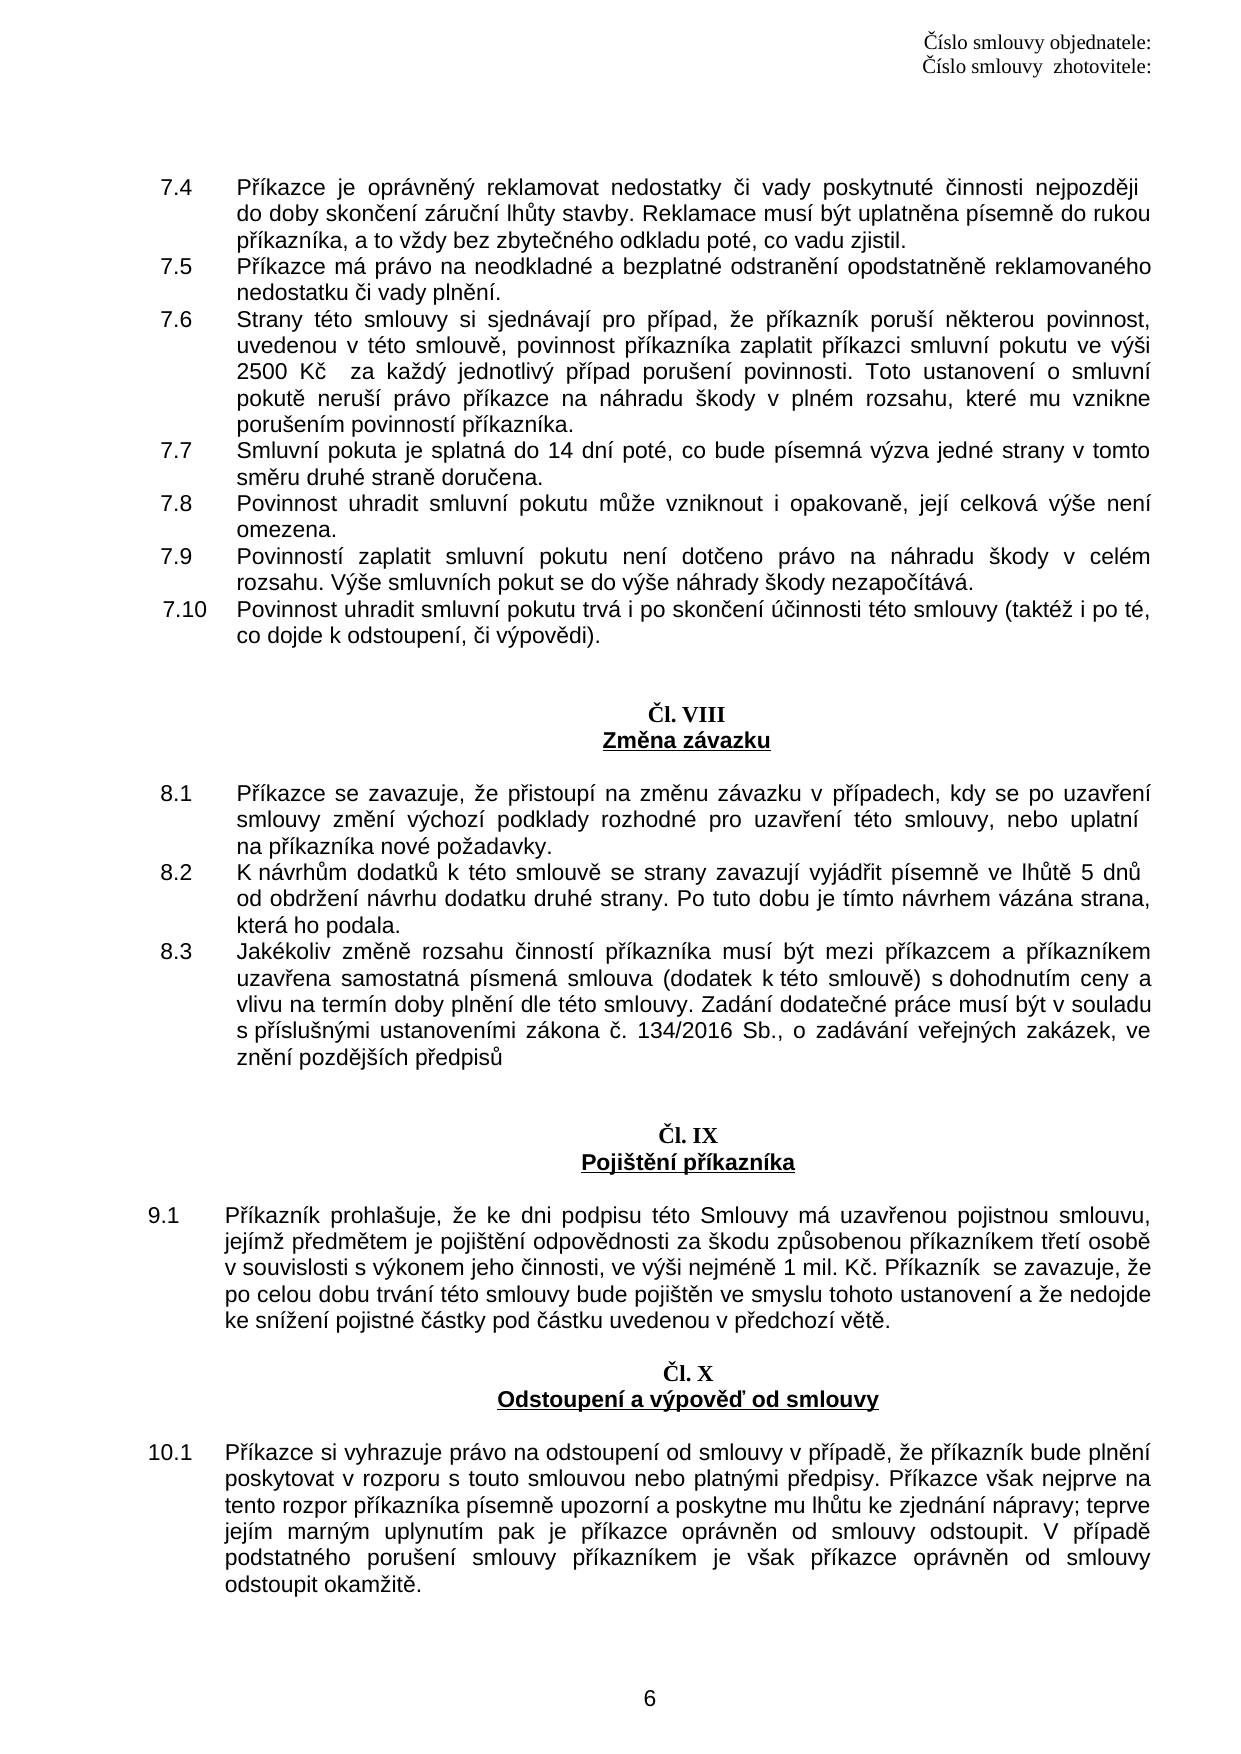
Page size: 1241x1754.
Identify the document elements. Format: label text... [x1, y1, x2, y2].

list Příkazce se zavazuje, že přistoupí na změnu závazku v případech, kdy se po uzavření smlouvy změní výchozí podklady rozhodné pro uzavření této smlouvy, nebo uplatní na příkazníka nové požadavky. [192, 780, 1152, 859]
list Příkazce má právo na neodkladné a bezplatné odstranění opodstatněně reklamovaného nedostatku či vady plnění. [192, 253, 1152, 306]
list Příkazce je oprávněný reklamovat nedostatky či vady poskytnuté činnosti nejpozději do doby skončení záruční lhůty stavby. Reklamace musí být uplatněna písemně do rukou příkazníka, a to vždy bez zbytečného odkladu poté, co vadu zjistil. [192, 174, 1152, 253]
list Povinností zaplatit smluvní pokutu není dotčeno právo na náhradu škody v celém rozsahu. Výše smluvních pokut se do výše náhrady škody nezapočítává. [192, 543, 1152, 596]
list K návrhům dodatků k této smlouvě se strany zavazují vyjádřit písemně ve lhůtě 5 dnů od obdržení návrhu dodatku druhé strany. Po tuto dobu je tímto návrhem vázána strana, která ho podala. [192, 859, 1152, 938]
text Odstoupení a výpověď od smlouvy [224, 1386, 1152, 1412]
list Strany této smlouvy si sjednávají pro případ, že příkazník poruší některou povinnost, uvedenou v této smlouvě, povinnost příkazníka zaplatit příkazci smluvní pokutu ve výši 2500 Kč za každý jednotlivý případ porušení povinnosti. Toto ustanovení o smluvní pokutě neruší právo příkazce na náhradu škody v plném rozsahu, které mu vznikne porušením povinností příkazníka. [192, 306, 1152, 437]
text 10.1 Příkazce si vyhrazuje právo na odstoupení od smlouvy v případě, že příkazník bude plnění poskytovat v rozporu s touto smlouvou nebo platnými předpisy. Příkazce však nejprve na tento rozpor příkazníka písemně upozorní a poskytne mu lhůtu ke zjednání nápravy; teprve jejím marným uplynutím pak je příkazce oprávněn od smlouvy odstoupit. V případě podstatného porušení smlouvy příkazníkem je však příkazce oprávněn od smlouvy odstoupit okamžitě. [148, 1439, 1152, 1597]
text 9.1 Příkazník prohlašuje, že ke dni podpisu této Smlouvy má uzavřenou pojistnou smlouvu, jejímž předmětem je pojištění odpovědnosti za škodu způsobenou příkazníkem třetí osobě v souvislosti s výkonem jeho činnosti, ve výši nejméně 1 mil. Kč. Příkazník se zavazuje, že po celou dobu trvání této smlouvy bude pojištěn ve smyslu tohoto ustanovení a že nedojde ke snížení pojistné částky pod částku uvedenou v předchozí větě. [148, 1202, 1152, 1333]
text Čl. IX [224, 1123, 1152, 1149]
list Čl. VIII Změna závazku [222, 701, 1152, 754]
text Čl. X [224, 1360, 1152, 1386]
list Smluvní pokuta je splatná do 14 dní poté, co bude písemná výzva jedné strany v tomto směru druhé straně doručena. [192, 437, 1152, 490]
list Jakékoliv změně rozsahu činností příkazníka musí být mezi příkazcem a příkazníkem uzavřena samostatná písmená smlouva (dodatek k této smlouvě) s dohodnutím ceny a vlivu na termín doby plnění dle této smlouvy. Zadání dodatečné práce musí být v souladu s příslušnými ustanoveními zákona č. 134/2016 Sb., o zadávání veřejných zakázek, ve znění pozdějších předpisů [192, 938, 1152, 1070]
text Pojištění příkazníka [224, 1149, 1152, 1175]
list Povinnost uhradit smluvní pokutu trvá i po skončení účinnosti této smlouvy (taktéž i po té, co dojde k odstoupení, či výpovědi). [207, 596, 1152, 648]
list Povinnost uhradit smluvní pokutu může vzniknout i opakovaně, její celková výše není omezena. [192, 490, 1152, 543]
